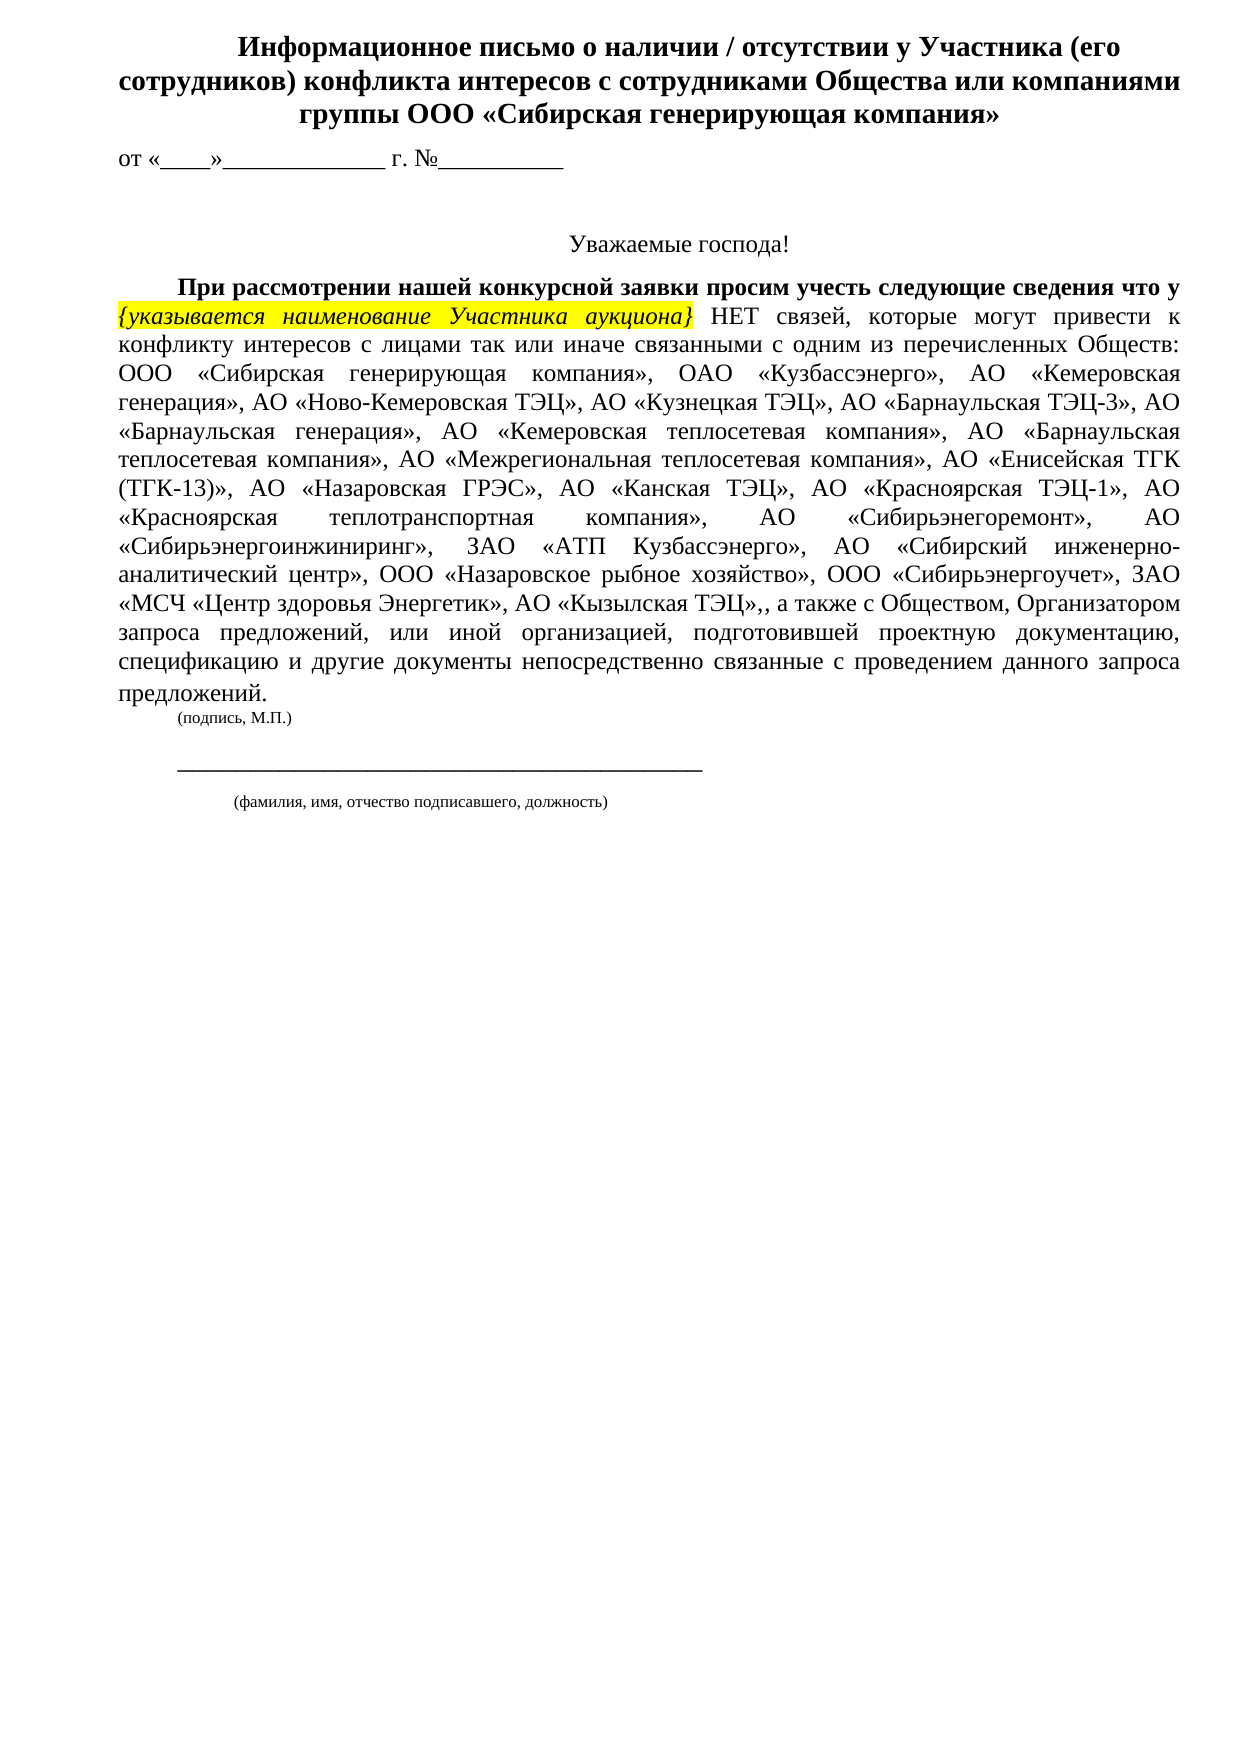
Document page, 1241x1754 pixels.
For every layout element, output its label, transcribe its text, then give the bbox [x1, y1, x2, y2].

text (фамилия, имя, отчество подписавшего, должность) [118, 792, 664, 826]
text (подпись, М.П.) [118, 708, 1181, 742]
text При рассмотрении нашей конкурсной заявки просим учесть следующие сведения что у {указывается наименование Участника аукциона} НЕТ связей, которые могут привести к конфликту интересов с лицами так или иначе связанными с одним из перечисленных Обществ: ООО «Сибирская генерирующая компания», ОАО «Кузбассэнерго», АО «Кемеровская генерация», АО «Ново-Кемеровская ТЭЦ», АО «Кузнецкая ТЭЦ», АО «Барнаульская ТЭЦ-3», АО «Барнаульская генерация», АО «Кемеровская теплосетевая компания», АО «Барнаульская теплосетевая компания», АО «Межрегиональная теплосетевая компания», АО «Енисейская ТГК (ТГК-13)», АО «Назаровская ГРЭС», АО «Канская ТЭЦ», АО «Красноярская ТЭЦ-1», АО «Красноярская теплотранспортная компания», АО «Сибирьэнегоремонт», АО «Сибирьэнергоинжиниринг», ЗАО «АТП Кузбассэнерго», АО «Сибирский инженерно-аналитический центр», ООО «Назаровское рыбное хозяйство», ООО «Сибирьэнергоучет», ЗАО «МСЧ «Центр здоровья Энергетик», АО «Кызылская ТЭЦ»,, а также с Обществом, Организатором запроса предложений, или иной организацией, подготовившей проектную документацию, спецификацию и другие документы непосредственно связанные с проведением данного запроса предложений. [118, 272, 1181, 708]
text ____________________________________ [118, 742, 1181, 775]
text Уважаемые господа! [118, 229, 1181, 258]
text Информационное письмо о наличии / отсутствии у Участника (его сотрудников) конфликта интересов с сотрудниками Общества или компаниями группы ООО «Сибирская генерирующая компания» [118, 29, 1181, 130]
text от «____»_____________ г. №__________ [118, 143, 1181, 171]
